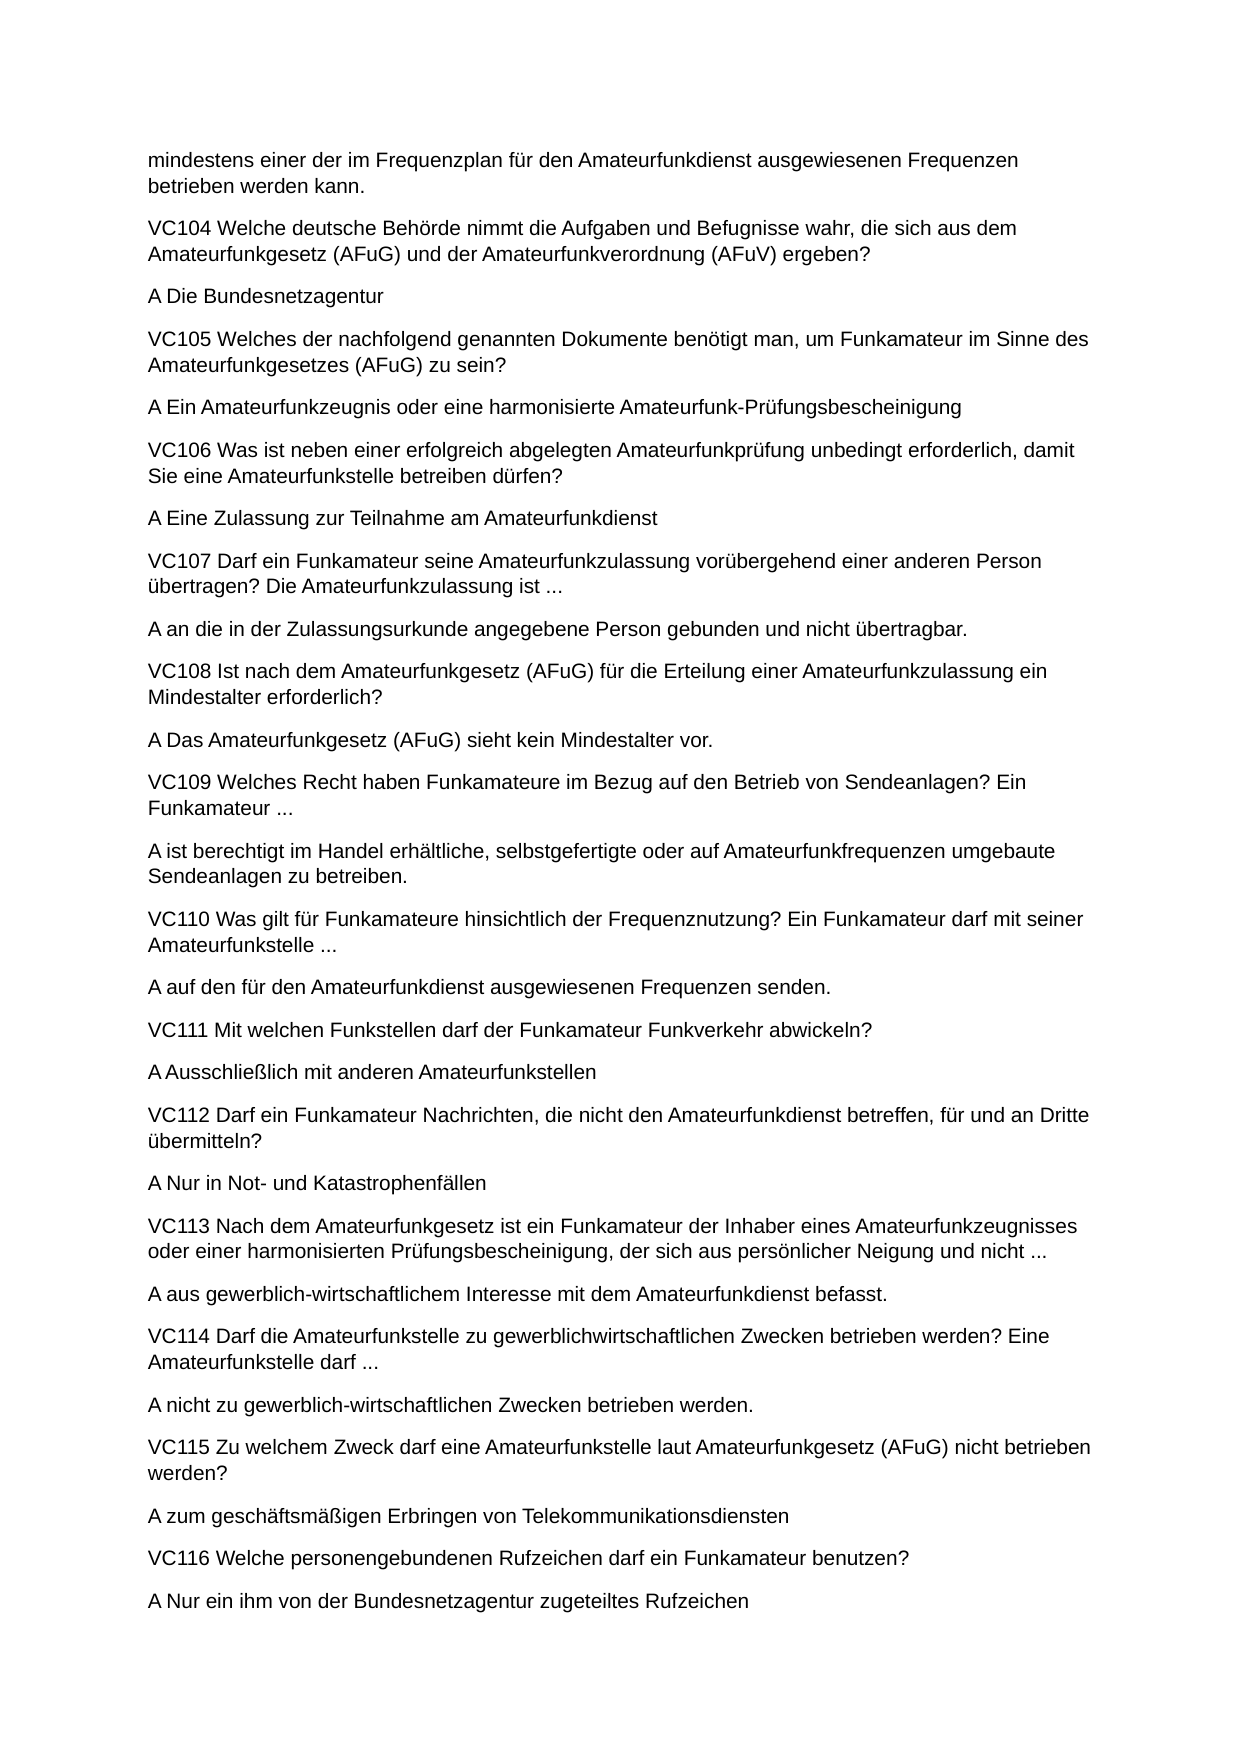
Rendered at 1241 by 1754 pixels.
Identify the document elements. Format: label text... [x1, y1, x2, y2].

text VC109 Welches Recht haben Funkamateure im Bezug auf den Betrieb von Sendeanlagen? Ein Funkamateur ... [148, 770, 1093, 820]
text VC112 Darf ein Funkamateur Nachrichten, die nicht den Amateurfunkdienst betreffen, für und an Dritte übermitteln? [148, 1103, 1093, 1152]
text VC115 Zu welchem Zweck darf eine Amateurfunkstelle laut Amateurfunkgesetz (AFuG) nicht betrieben werden? [148, 1435, 1093, 1485]
text A nicht zu gewerblich-wirtschaftlichen Zwecken betrieben werden. [148, 1393, 1093, 1417]
text VC114 Darf die Amateurfunkstelle zu gewerblichwirtschaftlichen Zwecken betrieben werden? Eine Amateurfunkstelle darf ... [148, 1324, 1093, 1374]
text A Eine Zulassung zur Teilnahme am Amateurfunkdienst [148, 506, 1093, 530]
text A zum geschäftsmäßigen Erbringen von Telekommunikationsdiensten [148, 1503, 1093, 1527]
text VC113 Nach dem Amateurfunkgesetz ist ein Funkamateur der Inhaber eines Amateurfunkzeugnisses oder einer harmonisierten Prüfungsbescheinigung, der sich aus persönlicher Neigung und nicht ... [148, 1213, 1093, 1263]
text A Ein Amateurfunkzeugnis oder eine harmonisierte Amateurfunk-Prüfungsbescheinigung [148, 395, 1093, 419]
text VC106 Was ist neben einer erfolgreich abgelegten Amateurfunkprüfung unbedingt erforderlich, damit Sie eine Amateurfunkstelle betreiben dürfen? [148, 438, 1093, 487]
text A Nur in Not- und Katastrophenfällen [148, 1171, 1093, 1195]
text VC105 Welches der nachfolgend genannten Dokumente benötigt man, um Funkamateur im Sinne des Amateurfunkgesetzes (AFuG) zu sein? [148, 327, 1093, 377]
text VC108 Ist nach dem Amateurfunkgesetz (AFuG) für die Erteilung einer Amateurfunkzulassung ein Mindestalter erforderlich? [148, 659, 1093, 709]
text A auf den für den Amateurfunkdienst ausgewiesenen Frequenzen senden. [148, 975, 1093, 999]
text VC116 Welche personengebundenen Rufzeichen darf ein Funkamateur benutzen? [148, 1546, 1093, 1570]
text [148, 148, 1093, 197]
text VC110 Was gilt für Funkamateure hinsichtlich der Frequenznutzung? Ein Funkamateur darf mit seiner Amateurfunkstelle ... [148, 907, 1093, 957]
text A an die in der Zulassungsurkunde angegebene Person gebunden und nicht übertragbar. [148, 617, 1093, 641]
text VC107 Darf ein Funkamateur seine Amateurfunkzulassung vorübergehend einer anderen Person übertragen? Die Amateurfunkzulassung ist ... [148, 548, 1093, 598]
text A aus gewerblich-wirtschaftlichem Interesse mit dem Amateurfunkdienst befasst. [148, 1282, 1093, 1306]
text A Die Bundesnetzagentur [148, 284, 1093, 308]
text VC104 Welche deutsche Behörde nimmt die Aufgaben und Befugnisse wahr, die sich aus dem Amateurfunkgesetz (AFuG) und der Amateurfunkverordnung (AFuV) ergeben? [148, 216, 1093, 266]
text A Ausschließlich mit anderen Amateurfunkstellen [148, 1060, 1093, 1084]
text A Das Amateurfunkgesetz (AFuG) sieht kein Mindestalter vor. [148, 728, 1093, 752]
text A ist berechtigt im Handel erhältliche, selbstgefertigte oder auf Amateurfunkfrequenzen umgebaute Sendeanlagen zu betreiben. [148, 838, 1093, 888]
text A Nur ein ihm von der Bundesnetzagentur zugeteiltes Rufzeichen [148, 1588, 1093, 1612]
text VC111 Mit welchen Funkstellen darf der Funkamateur Funkverkehr abwickeln? [148, 1018, 1093, 1042]
